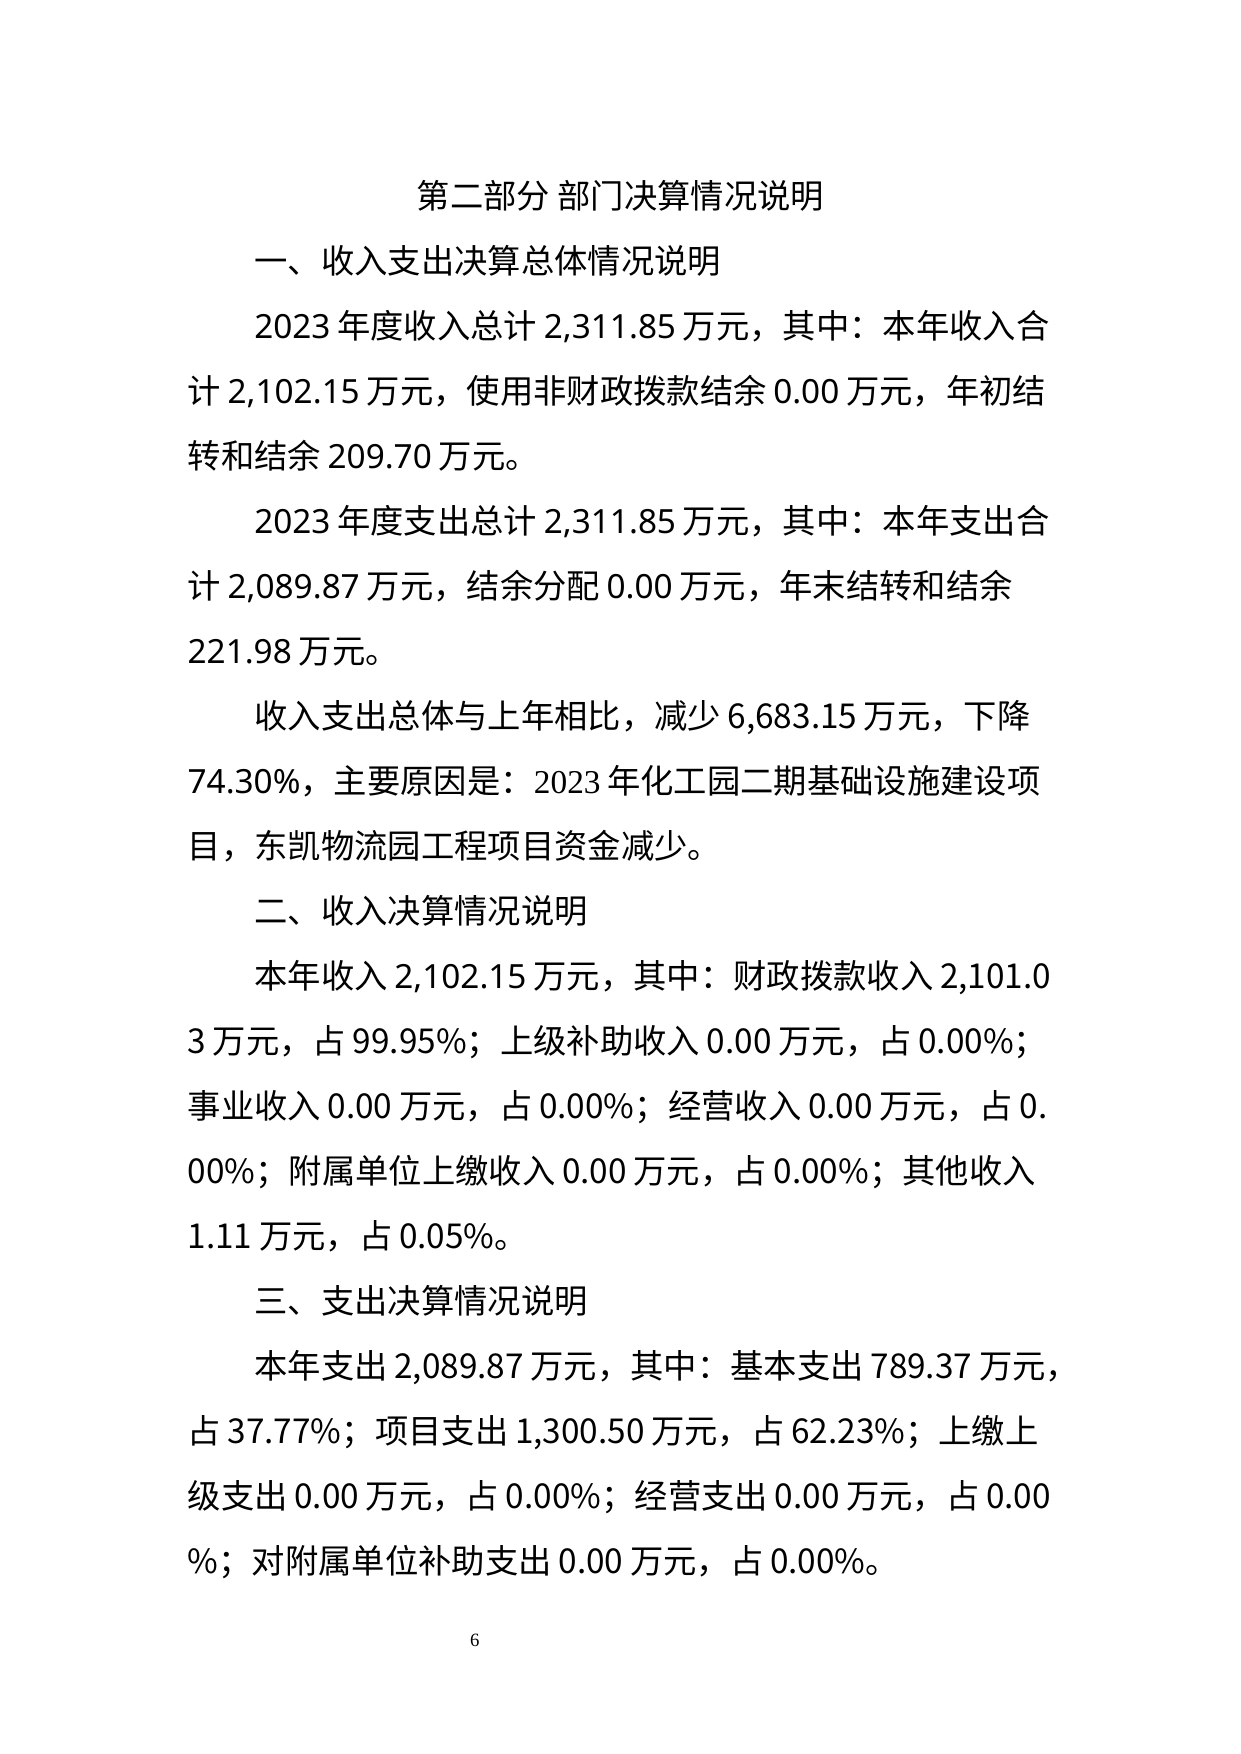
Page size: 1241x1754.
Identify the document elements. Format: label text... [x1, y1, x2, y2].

text 2023年度收入总计2,311.85万元，其中：本年收入合计2,102.15万元，使用非财政拨款结余0.00万元，年初结转和结余209.70万元。 [187, 292, 1053, 487]
text 2023年度支出总计2,311.85万元，其中：本年支出合计2,089.87万元，结余分配0.00万元，年末结转和结余221.98万元。 [187, 487, 1053, 682]
text 收入支出总体与上年相比，减少6,683.15万元，下降74.30%，主要原因是：2023年化工园二期基础设施建设项目，东凯物流园工程项目资金减少。 [187, 682, 1053, 877]
text 本年支出2,089.87万元，其中：基本支出789.37万元，占37.77%；项目支出1,300.50万元，占62.23%；上缴上级支出0.00万元，占0.00%；经营支出0.00万元，占0.00%；对附属单位补助支出0.00万元，占0.00%。 [187, 1332, 1053, 1592]
text 一、收入支出决算总体情况说明 [187, 227, 1053, 292]
text 三、支出决算情况说明 [187, 1267, 1053, 1332]
text 本年收入2,102.15万元，其中：财政拨款收入2,101.03万元，占99.95%；上级补助收入0.00万元，占0.00%；事业收入0.00万元，占0.00%；经营收入0.00万元，占0.00%；附属单位上缴收入0.00万元，占0.00%；其他收入1.11万元，占0.05%。 [187, 942, 1053, 1267]
text 二、收入决算情况说明 [187, 877, 1053, 942]
text 第二部分 部门决算情况说明 [187, 162, 1053, 227]
